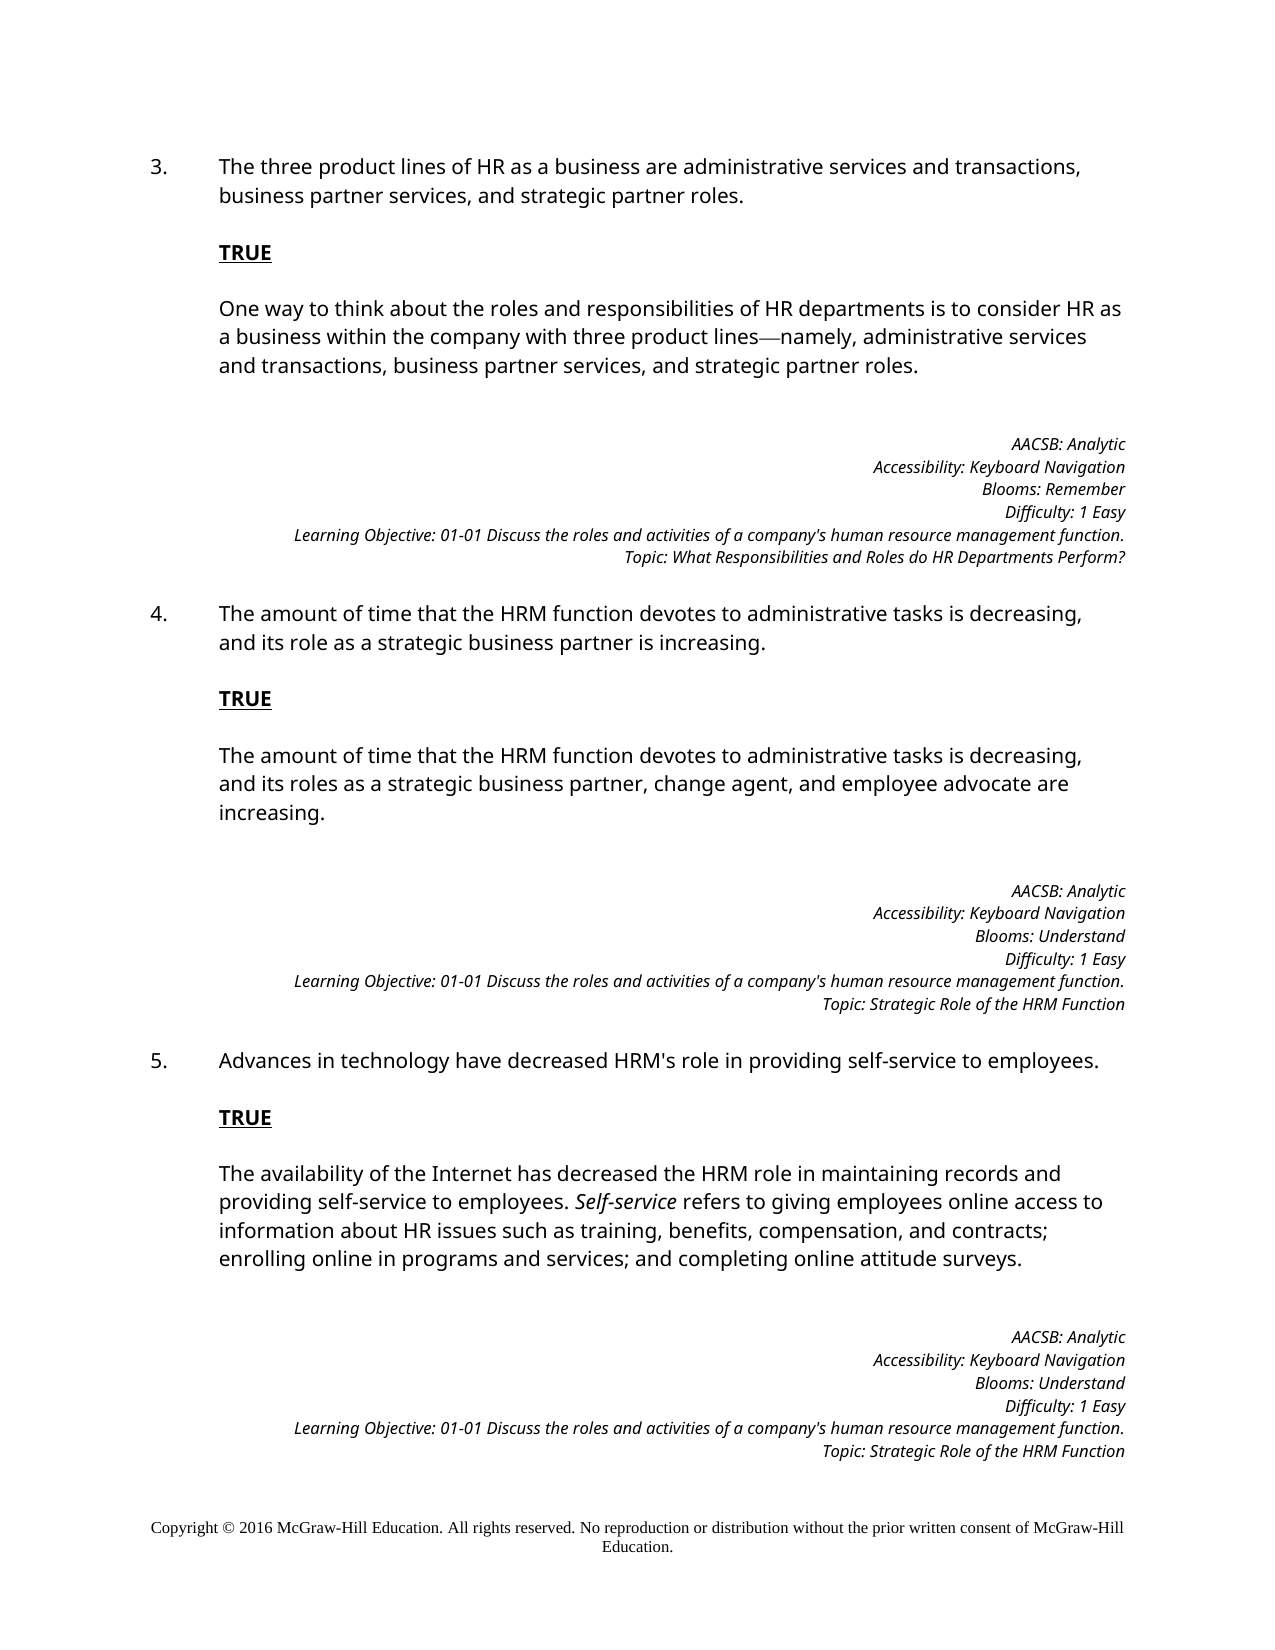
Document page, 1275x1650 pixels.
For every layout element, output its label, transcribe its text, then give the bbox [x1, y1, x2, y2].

table_header 5. [150, 1046, 218, 1301]
table_header AACSB: Analytic Accessibility: Keyboard Navigation Blooms: Understand Difficulty: 1 Easy Learning Objective: 01-01 Discuss the roles and activities of a company's human resource management function. Topic: Strategic Role of the HRM Function [150, 1326, 1125, 1490]
table_header 4. [150, 599, 218, 854]
table_header Advances in technology have decreased HRM's role in providing self-service to employees. TRUE The availability of the Internet has decreased the HRM role in maintaining records and providing self-service to employees. Self-service refers to giving employees online access to information about HR issues such as training, benefits, compensation, and contracts; enrolling online in programs and services; and completing online attitude surveys. [219, 1046, 1125, 1301]
table_header 3. [150, 153, 218, 407]
table_header The amount of time that the HRM function devotes to administrative tasks is decreasing, and its role as a strategic business partner is increasing. TRUE The amount of time that the HRM function devotes to administrative tasks is decreasing, and its roles as a strategic business partner, change agent, and employee advocate are increasing. [219, 599, 1125, 854]
table_header The three product lines of HR as a business are administrative services and transactions, business partner services, and strategic partner roles. TRUE One way to think about the roles and responsibilities of HR departments is to consider HR as a business within the company with three product lines—namely, administrative services and transactions, business partner services, and strategic partner roles. [219, 153, 1125, 407]
table_header AACSB: Analytic Accessibility: Keyboard Navigation Blooms: Understand Difficulty: 1 Easy Learning Objective: 01-01 Discuss the roles and activities of a company's human resource management function. Topic: Strategic Role of the HRM Function [150, 879, 1125, 1043]
